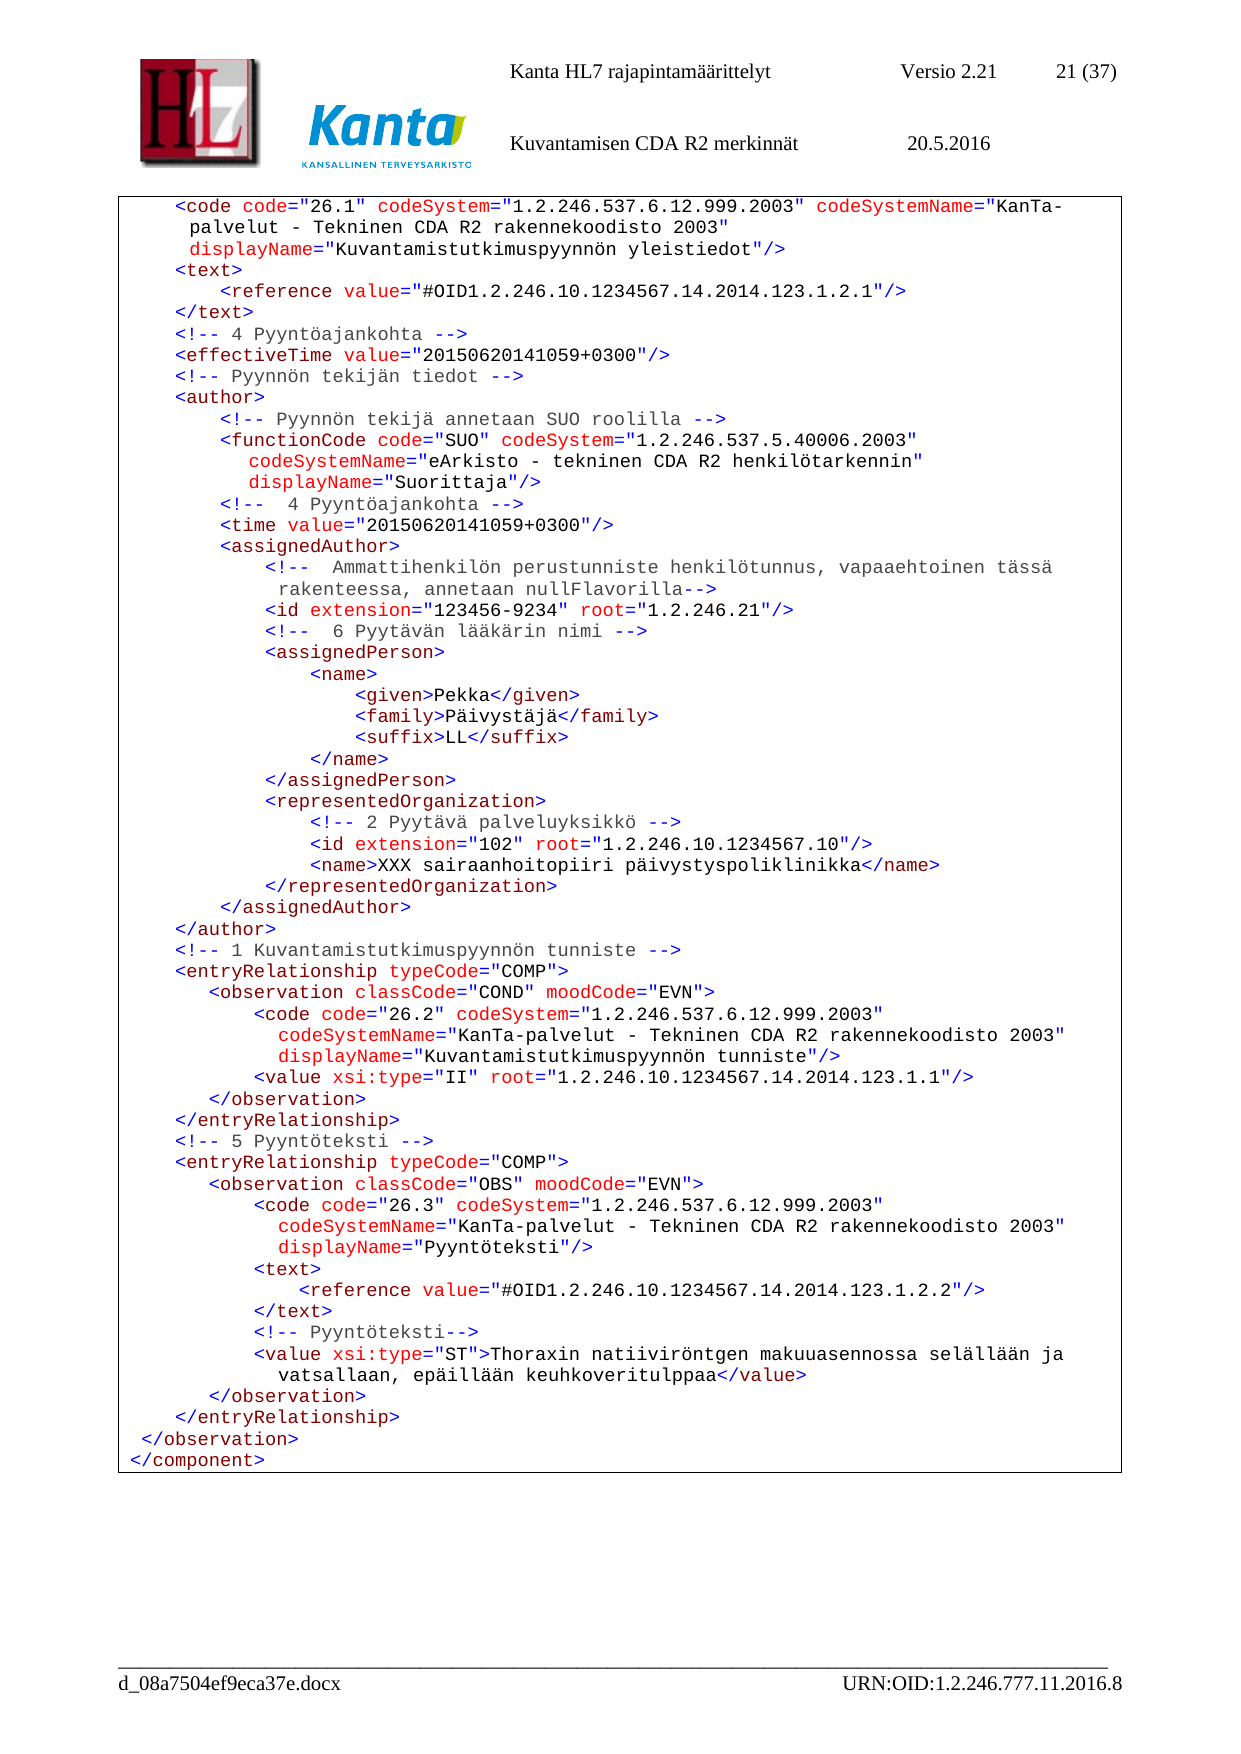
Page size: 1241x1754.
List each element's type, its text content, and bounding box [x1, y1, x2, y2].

picture [140, 59, 262, 168]
picture [302, 105, 472, 168]
picture [323, 105, 335, 119]
